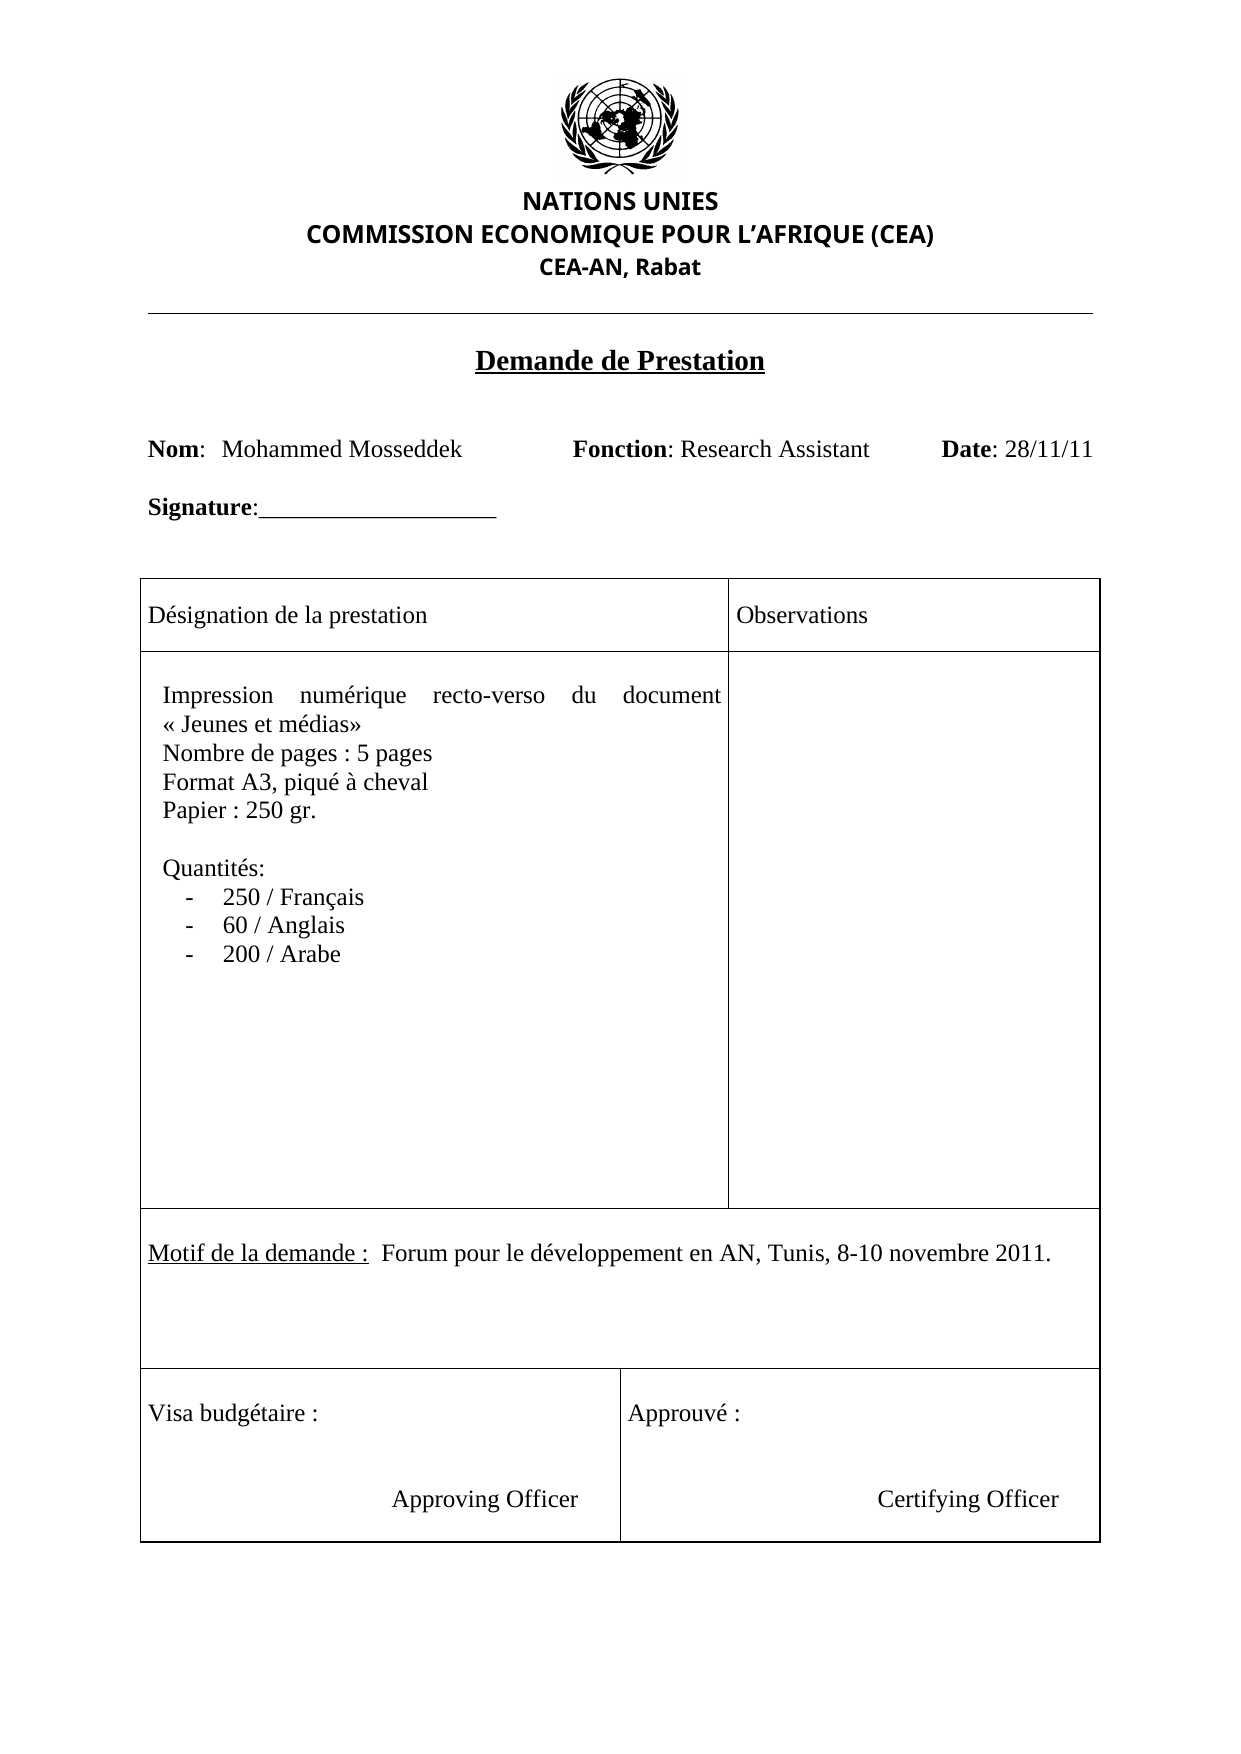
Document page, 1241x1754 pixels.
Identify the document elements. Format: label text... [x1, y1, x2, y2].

text COMMISSION ECONOMIQUE POUR L’AFRIQUE (CEA) [148, 217, 1093, 251]
table_header Observations [729, 579, 1099, 651]
picture [556, 75, 684, 184]
subtitle Demande de Prestation [148, 343, 1093, 377]
table_cell Impression numérique recto-verso du document « Jeunes et médias» Nombre de pages : 5 pages Format A3, piqué à cheval Papier : 250 gr. Quantités: 250 / Français 60 / Anglais 200 / Arabe [141, 652, 728, 1208]
table_cell Motif de la demande : Forum pour le développement en AN, Tunis, 8-10 novembre 2011. [141, 1209, 1099, 1368]
table_cell [729, 652, 1099, 1208]
table_cell Approuvé : Certifying Officer [621, 1369, 1099, 1541]
text Signature:___________________ [148, 492, 1093, 520]
subtitle NATIONS UNIES [148, 183, 1093, 217]
table_cell Visa budgétaire : Approving Officer [141, 1369, 620, 1541]
table_header Désignation de la prestation [141, 579, 728, 651]
subtitle CEA-AN, Rabat [148, 251, 1093, 282]
text Nom: Mohammed Mosseddek Fonction: Research Assistant Date: 28/11/11 [148, 434, 1104, 463]
